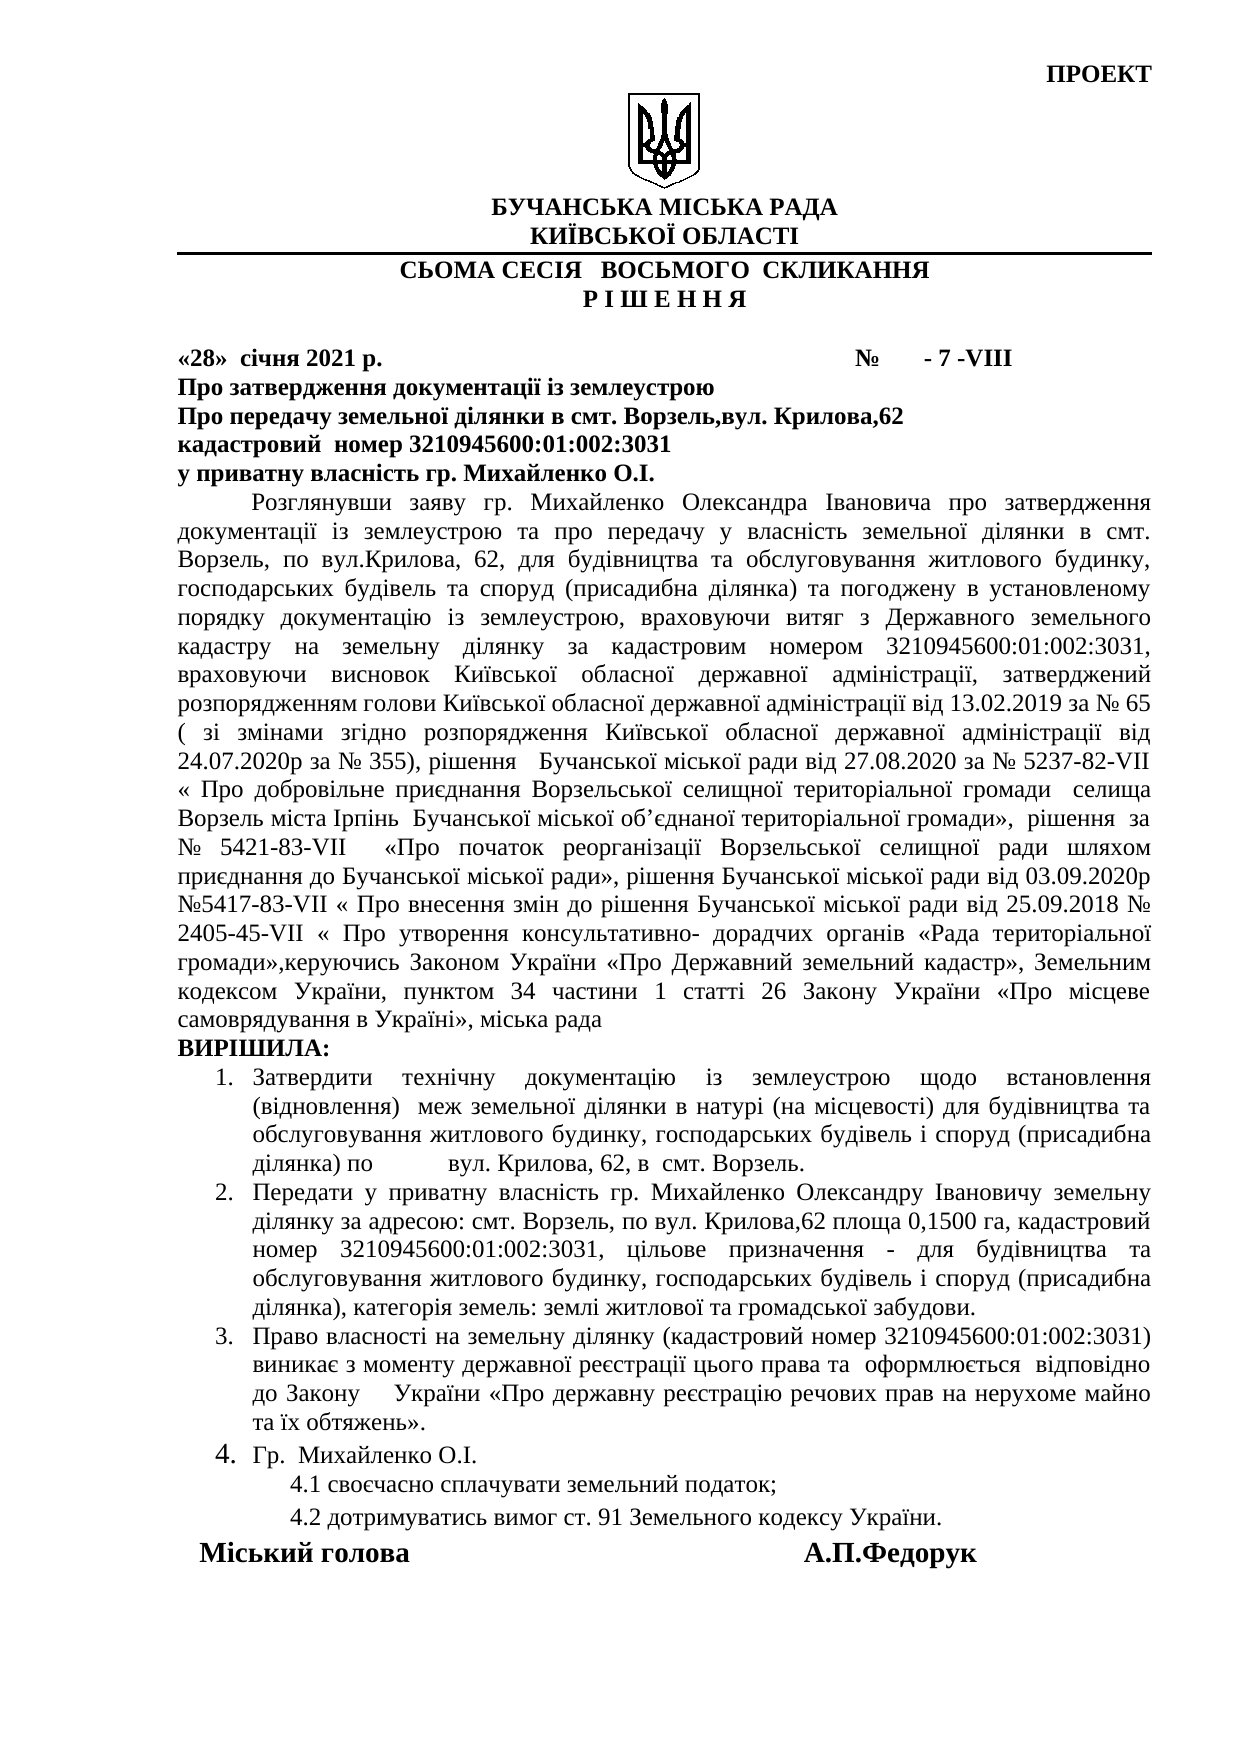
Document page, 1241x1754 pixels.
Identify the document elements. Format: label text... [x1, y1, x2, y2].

list Затвердити технічну документацію із землеустрою щодо встановлення (відновлення) меж земельної ділянки в натурі (на місцевості) для будівництва та обслуговування житлового будинку, господарських будівель і споруд (присадибна ділянка) по вул. Крилова, 62, в смт. Ворзель. [215, 1062, 1152, 1177]
text СЬОМА СЕСІЯ ВОСЬМОГО СКЛИКАННЯ [177, 255, 1152, 284]
text у приватну власність гр. Михайленко О.І. [177, 458, 1152, 487]
text Про затвердження документації із землеустрою [177, 372, 1152, 401]
text Р І Ш Е Н Н Я [177, 284, 1152, 313]
text «28» січня 2021 р. № - 7 -VІІІ [177, 343, 1152, 372]
text БУЧАНСЬКА МІСЬКА РАДА [177, 192, 1152, 221]
list дотримуватись вимог ст. 91 Земельного кодексу України. [290, 1502, 1152, 1531]
text ПРОЕКТ [177, 59, 1152, 88]
text Розглянувши заяву гр. Михайленко Олександра Івановича про затвердження документації із землеустрою та про передачу у власність земельної ділянки в смт. Ворзель, по вул.Крилова, 62, для будівництва та обслуговування житлового будинку, господарських будівель та споруд (присадибна ділянка) та погоджену в установленому порядку документацію із землеустрою, враховуючи витяг з Державного земельного кадастру на земельну ділянку за кадастровим номером 3210945600:01:002:3031, враховуючи висновок Київської обласної державної адміністрації, затверджений розпорядженням голови Київської обласної державної адміністрації від 13.02.2019 за № 65 ( зі змінами згідно розпорядження Київської обласної державної адміністрації від 24.07.2020р за № 355), рішення Бучанської міської ради від 27.08.2020 за № 5237-82-VІІ « Про добровільне приєднання Ворзельської селищної територіальної громади селища Ворзель міста Ірпінь Бучанської міської об’єднаної територіальної громади», рішення за № 5421-83-VІІ «Про початок реорганізації Ворзельської селищної ради шляхом приєднання до Бучанської міської ради», рішення Бучанської міської ради від 03.09.2020р №5417-83-VІІ « Про внесення змін до рішення Бучанської міської ради від 25.09.2018 № 2405-45-VІІ « Про утворення консультативно- дорадчих органів «Рада територіальної громади»,керуючись Законом України «Про Державний земельний кадастр», Земельним кодексом України, пунктом 34 частини 1 статті 26 Закону України «Про місцеве самоврядування в Україні», міська рада [177, 487, 1152, 1033]
text Міський голова А.П.Федорук [177, 1535, 1152, 1569]
text ВИРІШИЛА: [177, 1033, 1152, 1062]
list Передати у приватну власність гр. Михайленко Олександру Івановичу земельну ділянку за адресою: смт. Ворзель, по вул. Крилова,62 площа 0,1500 га, кадастровий номер 3210945600:01:002:3031, цільове призначення - для будівництва та обслуговування житлового будинку, господарських будівель і споруд (присадибна ділянка), категорія земель: землі житлової та громадської забудови. [215, 1177, 1152, 1321]
list Гр. Михайленко О.І. [215, 1436, 1152, 1469]
list своєчасно сплачувати земельний податок; [290, 1469, 1152, 1498]
text Про передачу земельної ділянки в смт. Ворзель,вул. Крилова,62 [177, 401, 1152, 429]
text кадастровий номер 3210945600:01:002:3031 [177, 429, 1152, 458]
text КИЇВСЬКОЇ ОБЛАСТІ [177, 221, 1152, 252]
list Право власності на земельну ділянку (кадастровий номер 3210945600:01:002:3031) виникає з моменту державної реєстрації цього права та оформлюється відповідно до Закону України «Про державну реєстрацію речових прав на нерухоме майно та їх обтяжень». [215, 1321, 1152, 1436]
